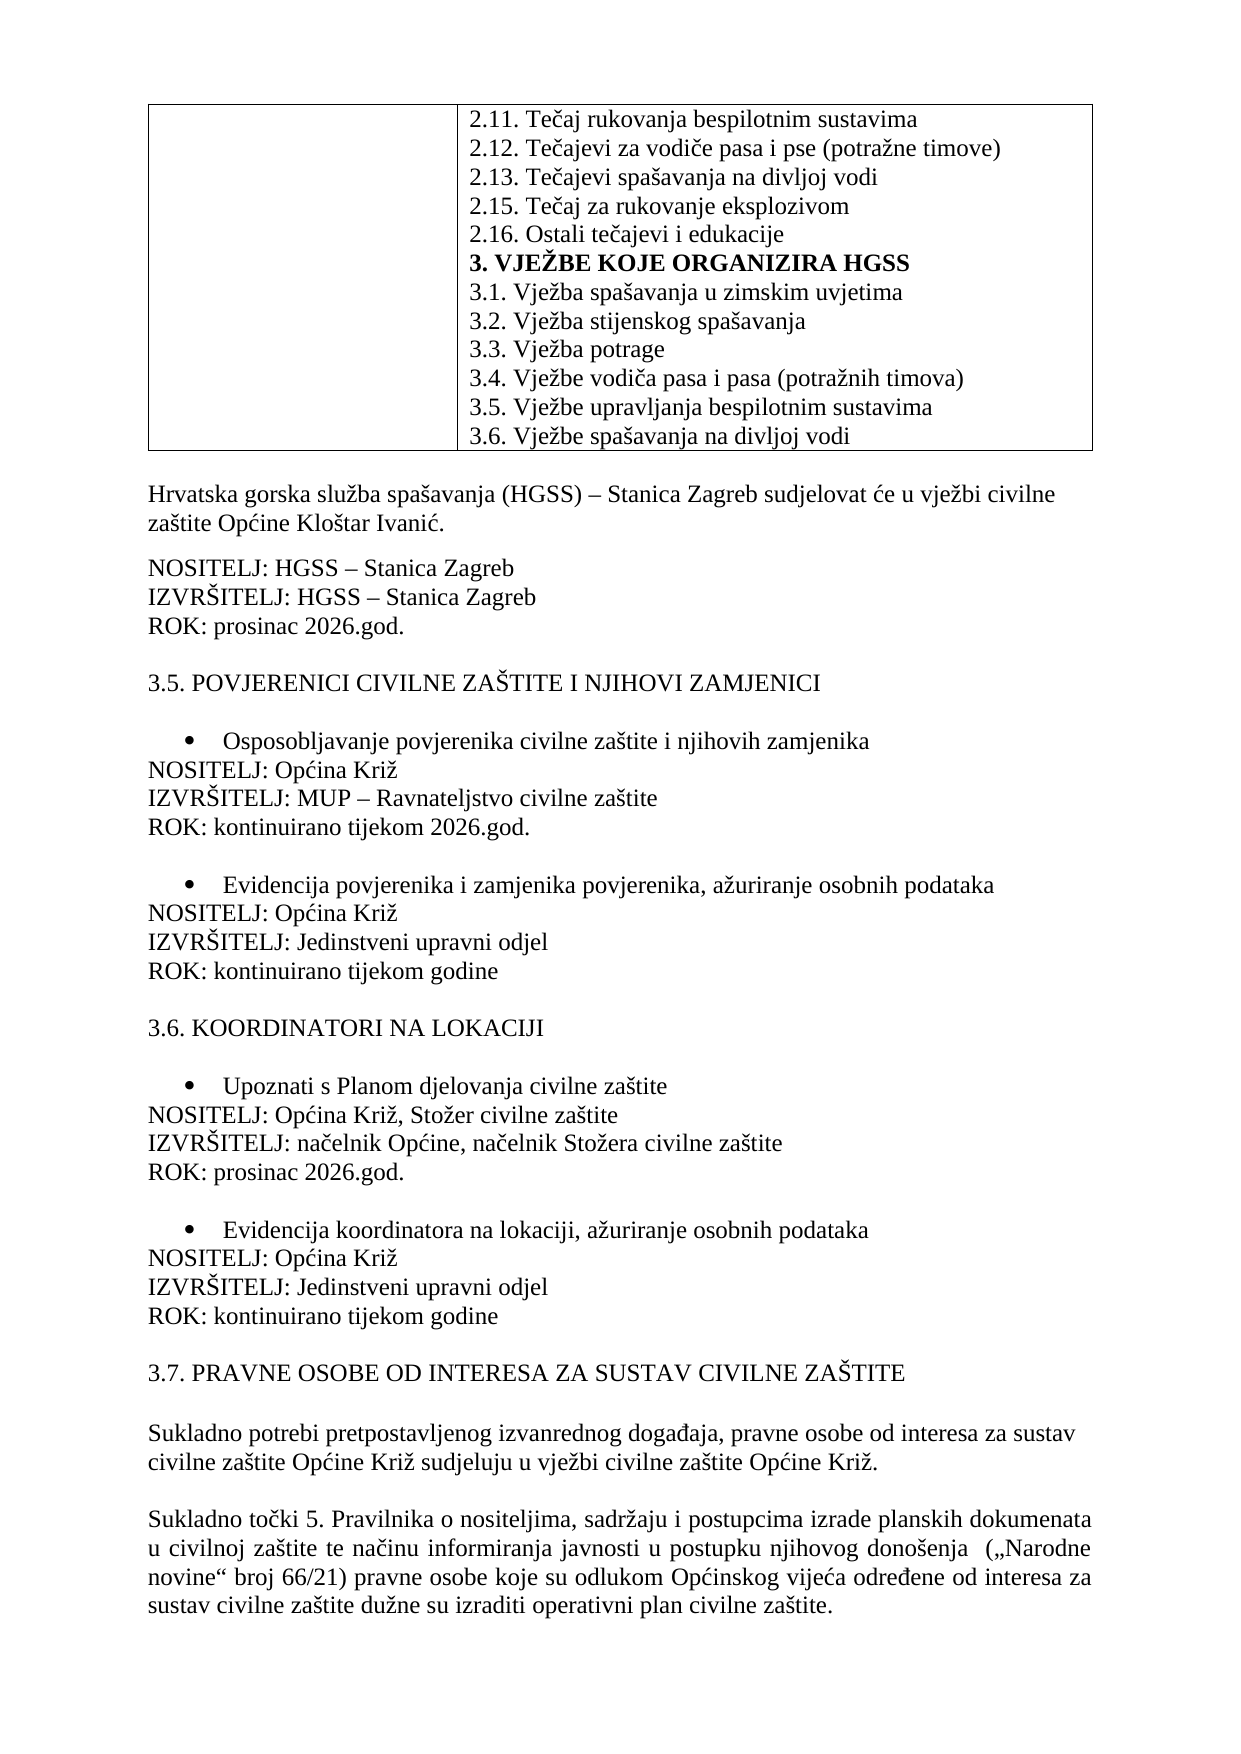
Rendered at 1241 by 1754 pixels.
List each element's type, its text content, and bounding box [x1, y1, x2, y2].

subtitle 3.5. POVJERENICI CIVILNE ZAŠTITE I NJIHOVI ZAMJENICI [148, 668, 1092, 697]
text ROK: kontinuirano tijekom 2026.god. [148, 812, 1092, 841]
text Sukladno točki 5. Pravilnika o nositeljima, sadržaju i postupcima izrade planskih dokumenata u civilnoj zaštite te načinu informiranja javnosti u postupku njihovog donošenja („Narodne novine“ broj 66/21) pravne osobe koje su odlukom Općinskog vijeća određene od interesa za sustav civilne zaštite dužne su izraditi operativni plan civilne zaštite. [148, 1504, 1092, 1619]
text NOSITELJ: Općina Križ [148, 898, 1092, 927]
text NOSITELJ: Općina Križ [148, 755, 1092, 783]
text NOSITELJ: Općina Križ, Stožer civilne zaštite [148, 1100, 1092, 1128]
list Upoznati s Planom djelovanja civilne zaštite [185, 1071, 1092, 1100]
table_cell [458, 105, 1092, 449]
text Hrvatska gorska služba spašavanja (HGSS) – Stanica Zagreb sudjelovat će u vježbi civilne zaštite Općine Kloštar Ivanić. [148, 479, 1092, 537]
text ROK: prosinac 2026.god. [148, 611, 1092, 640]
text IZVRŠITELJ: Jedinstveni upravni odjel [148, 927, 1092, 956]
text ROK: kontinuirano tijekom godine [148, 956, 1092, 985]
subtitle 3.7. PRAVNE OSOBE OD INTERESA ZA SUSTAV CIVILNE ZAŠTITE [148, 1358, 1092, 1387]
text ROK: kontinuirano tijekom godine [148, 1301, 1092, 1330]
text NOSITELJ: HGSS – Stanica Zagreb [148, 553, 1092, 582]
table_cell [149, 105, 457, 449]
text IZVRŠITELJ: Jedinstveni upravni odjel [148, 1272, 1092, 1301]
text ROK: prosinac 2026.god. [148, 1157, 1092, 1186]
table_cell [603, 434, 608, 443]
list Evidencija povjerenika i zamjenika povjerenika, ažuriranje osobnih podataka [185, 870, 1092, 898]
text NOSITELJ: Općina Križ [148, 1243, 1092, 1272]
text IZVRŠITELJ: načelnik Općine, načelnik Stožera civilne zaštite [148, 1128, 1092, 1157]
text IZVRŠITELJ: MUP – Ravnateljstvo civilne zaštite [148, 783, 1092, 812]
list Evidencija koordinatora na lokaciji, ažuriranje osobnih podataka [185, 1215, 1092, 1243]
text IZVRŠITELJ: HGSS – Stanica Zagreb [148, 582, 1092, 611]
text Sukladno potrebi pretpostavljenog izvanrednog događaja, pravne osobe od interesa za sustav civilne zaštite Općine Križ sudjeluju u vježbi civilne zaštite Općine Križ. [148, 1418, 1092, 1476]
subtitle 3.6. KOORDINATORI NA LOKACIJI [148, 1013, 1092, 1042]
list Osposobljavanje povjerenika civilne zaštite i njihovih zamjenika [185, 726, 1092, 755]
